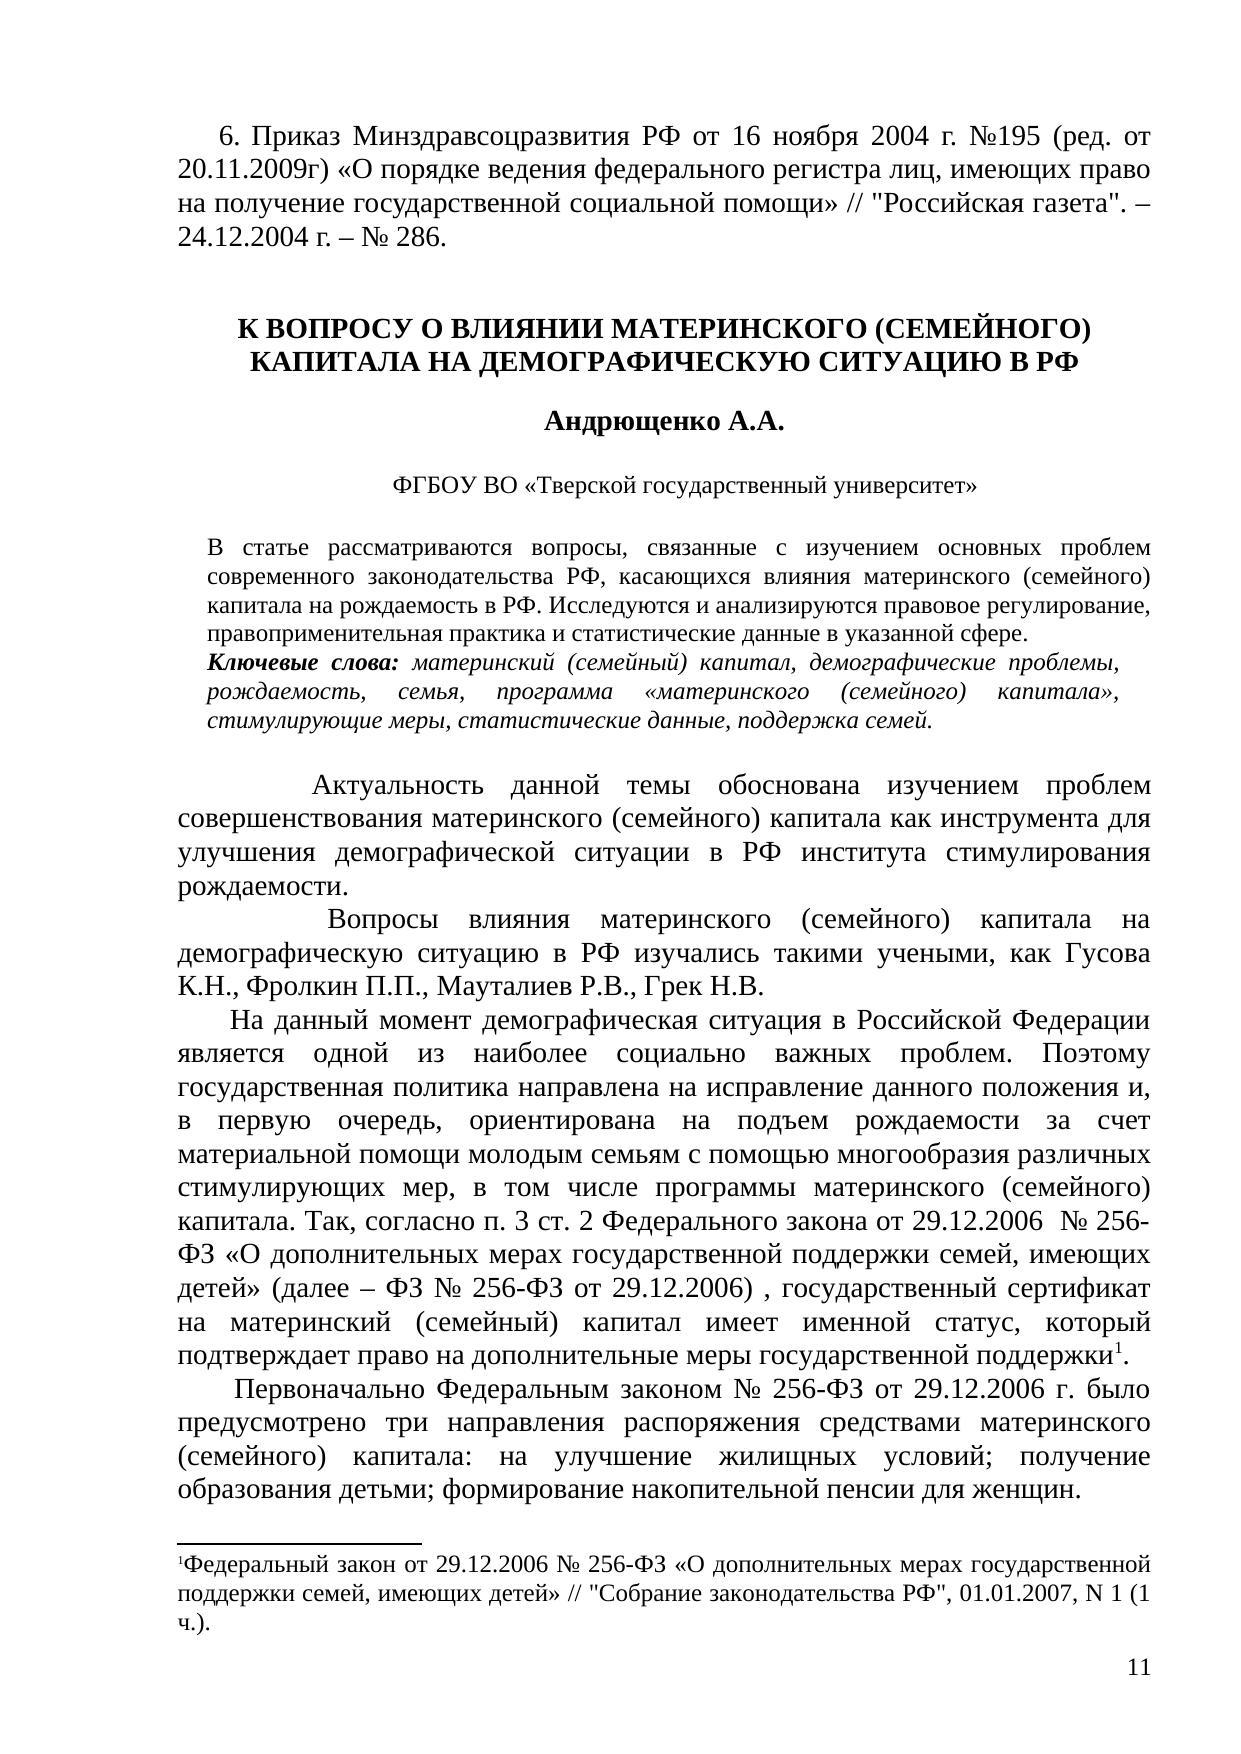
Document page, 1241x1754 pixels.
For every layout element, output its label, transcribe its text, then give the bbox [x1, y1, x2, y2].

text 6. Приказ Минздравсоцразвития РФ от 16 ноября 2004 г. №195 (ред. от 20.11.2009г) «О порядке ведения федерального регистра лиц, имеющих право на получение государственной социальной помощи» // "Российская газета". – 24.12.2004 г. – № 286. [177, 118, 1152, 252]
subtitle Андрющенко А.А. [177, 403, 1152, 436]
text В статье рассматриваются вопросы, связанные с изучением основных проблем современного законодательства РФ, касающихся влияния материнского (семейного) капитала на рождаемость в РФ. Исследуются и анализируются правовое регулирование, правоприменительная практика и статистические данные в указанной сфере. [207, 532, 1152, 647]
subtitle К ВОПРОСУ О ВЛИЯНИИ МАТЕРИНСКОГО (СЕМЕЙНОГО) КАПИТАЛА НА ДЕМОГРАФИЧЕСКУЮ СИТУАЦИЮ В РФ [177, 311, 1152, 378]
text На данный момент демографическая ситуация в Российской Федерации является одной из наиболее социально важных проблем. Поэтому государственная политика направлена на исправление данного положения и, в первую очередь, ориентирована на подъем рождаемости за счет материальной помощи молодым семьям с помощью многообразия различных стимулирующих мер, в том числе программы материнского (семейного) капитала. Так, согласно п. 3 ст. 2 Федерального закона от 29.12.2006 № 256-ФЗ «О дополнительных мерах государственной поддержки семей, имеющих детей» (далее – ФЗ № 256-ФЗ от 29.12.2006) , государственный сертификат на материнский (семейный) капитал имеет именной статус, который подтверждает право на дополнительные меры государственной поддержки. [177, 1002, 1152, 1371]
text Первоначально Федеральным законом № 256-ФЗ от 29.12.2006 г. было предусмотрено три направления распоряжения средствами материнского (семейного) капитала: на улучшение жилищных условий; получение образования детьми; формирование накопительной пенсии для женщин. [177, 1371, 1152, 1505]
text Актуальность данной темы обоснована изучением проблем совершенствования материнского (семейного) капитала как инструмента для улучшения демографической ситуации в РФ института стимулирования рождаемости. [177, 767, 1152, 901]
text ФГБОУ ВО «Тверской государственный университет» [177, 470, 1152, 499]
text Ключевые слова: материнский (семейный) капитал, демографические проблемы, рождаемость, семья, программа «материнского (семейного) капитала», стимулирующие меры, статистические данные, поддержка семей. [207, 647, 1122, 733]
text Вопросы влияния материнского (семейного) капитала на демографическую ситуацию в РФ изучались такими учеными, как Гусова К.Н., Фролкин П.П., Мауталиев Р.В., Грек Н.В. [177, 901, 1152, 1002]
